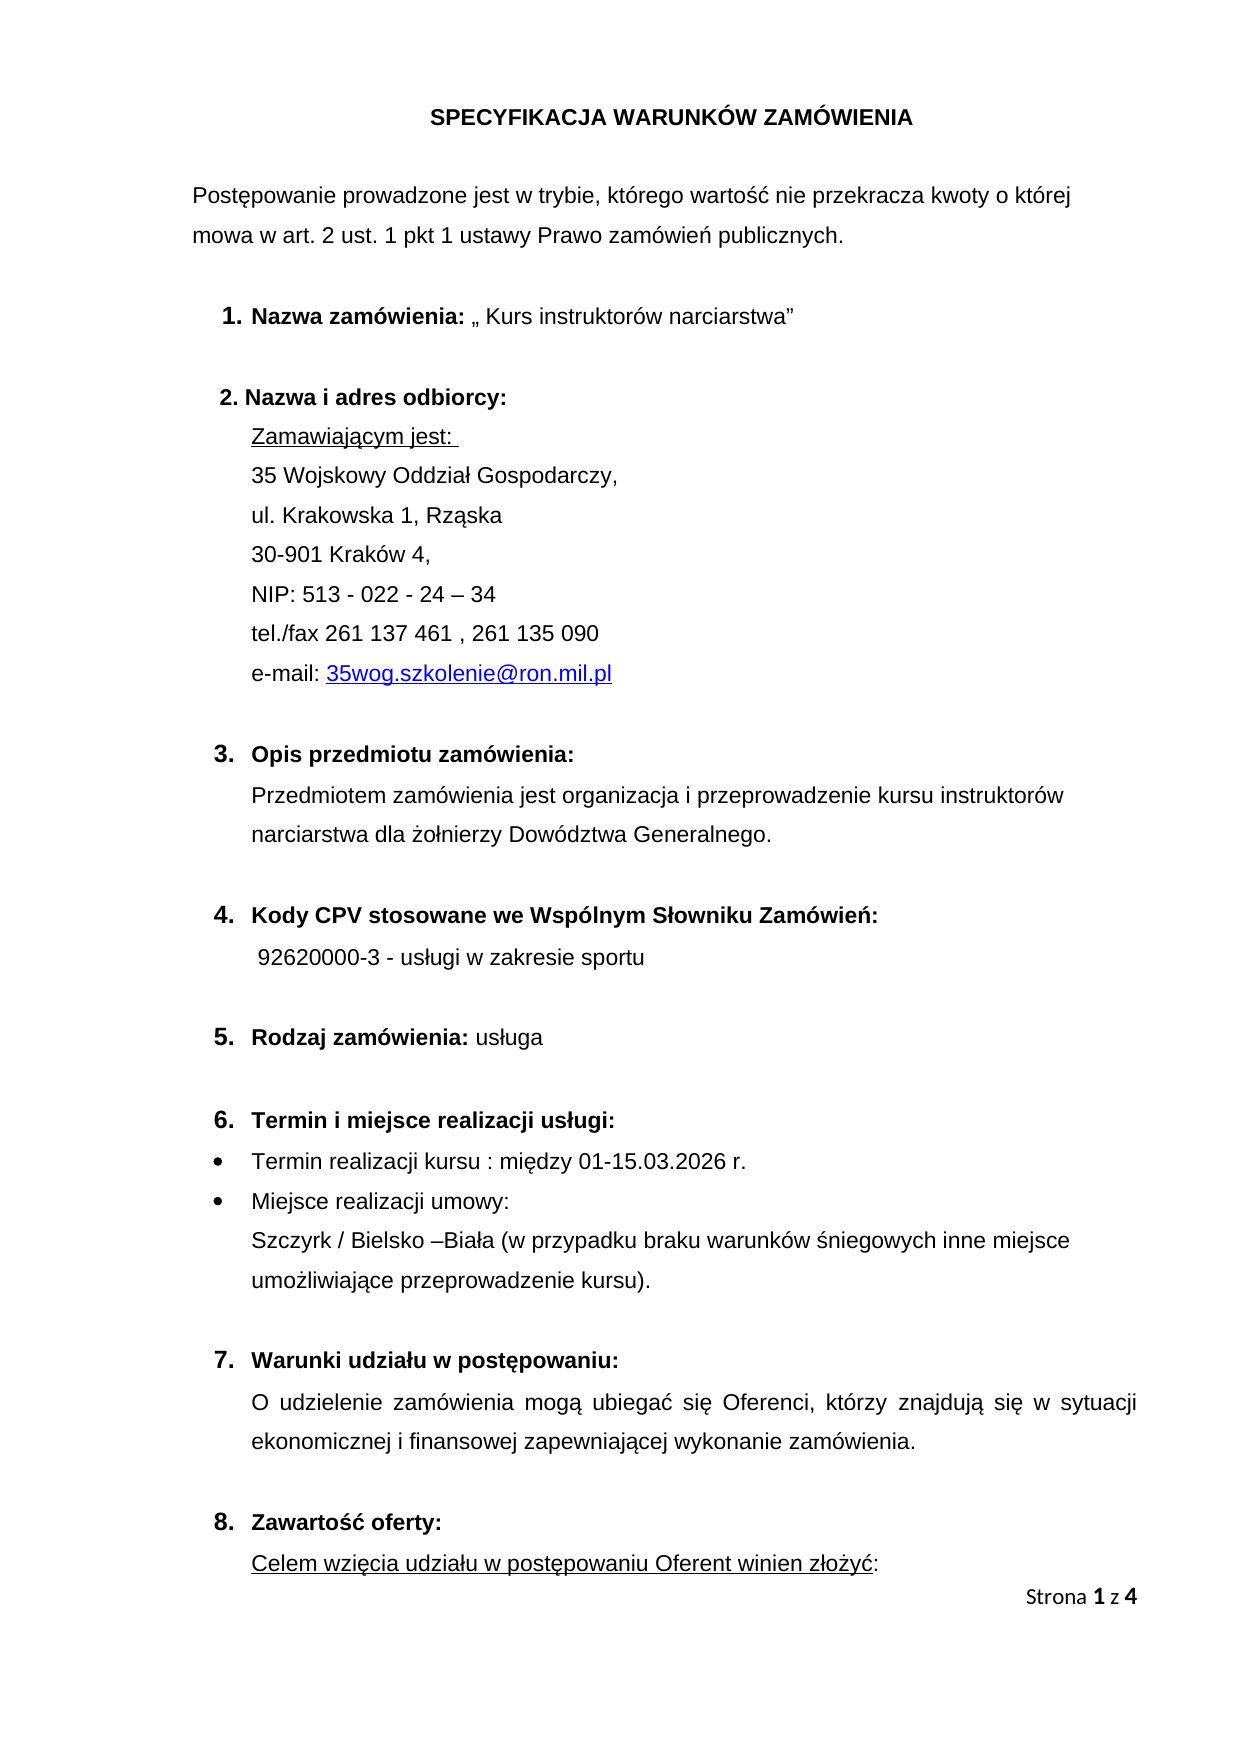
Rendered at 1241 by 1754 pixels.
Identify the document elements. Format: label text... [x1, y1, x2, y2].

text O udzielenie zamówienia mogą ubiegać się Oferenci, którzy znajdują się w sytuacji ekonomicznej i finansowej zapewniającej wykonanie zamówienia. [251, 1389, 1137, 1454]
list Rodzaj zamówienia: usługa [214, 1022, 1137, 1051]
list ul. Krakowska 1, Rząska [251, 502, 1137, 528]
list Zawartość oferty: [214, 1507, 1137, 1536]
text 92620000-3 - usługi w zakresie sportu [251, 943, 1130, 970]
list 2. Nazwa i adres odbiorcy: [219, 383, 1137, 410]
list Termin i miejsce realizacji usługi: [214, 1105, 1137, 1134]
text Przedmiotem zamówienia jest organizacja i przeprowadzenie kursu instruktorów narciarstwa dla żołnierzy Dowództwa Generalnego. [251, 782, 1137, 848]
list Nazwa zamówienia: „ Kurs instruktorów narciarstwa” [222, 301, 1137, 329]
text Celem wzięcia udziału w postępowaniu Oferent winien złożyć: [251, 1550, 1137, 1577]
text SPECYFIKACJA WARUNKÓW ZAMÓWIENIA [207, 103, 1137, 130]
list Termin realizacji kursu : między 01-15.03.2026 r. [214, 1148, 1137, 1174]
list Szczyrk / Bielsko –Biała (w przypadku braku warunków śniegowych inne miejsce umożliwiające przeprowadzenie kursu). [251, 1227, 1137, 1293]
list 30-901 Kraków 4, [251, 541, 1137, 568]
list Kody CPV stosowane we Wspólnym Słowniku Zamówień: [214, 900, 1137, 929]
list 35 Wojskowy Oddział Gospodarczy, [251, 462, 1137, 489]
list Zamawiającym jest: [251, 423, 1137, 449]
list Opis przedmiotu zamówienia: [214, 739, 1137, 767]
list Miejsce realizacji umowy: [214, 1188, 1137, 1214]
text Postępowanie prowadzone jest w trybie, którego wartość nie przekracza kwoty o której mowa w art. 2 ust. 1 pkt 1 ustawy Prawo zamówień publicznych. [192, 182, 1137, 248]
list e-mail: 35wog.szkolenie@ron.mil.pl [251, 660, 1137, 686]
list tel./fax 261 137 461 , 261 135 090 [251, 620, 1137, 647]
list NIP: 513 - 022 - 24 – 34 [251, 581, 1137, 607]
list Warunki udziału w postępowaniu: [214, 1346, 1137, 1374]
